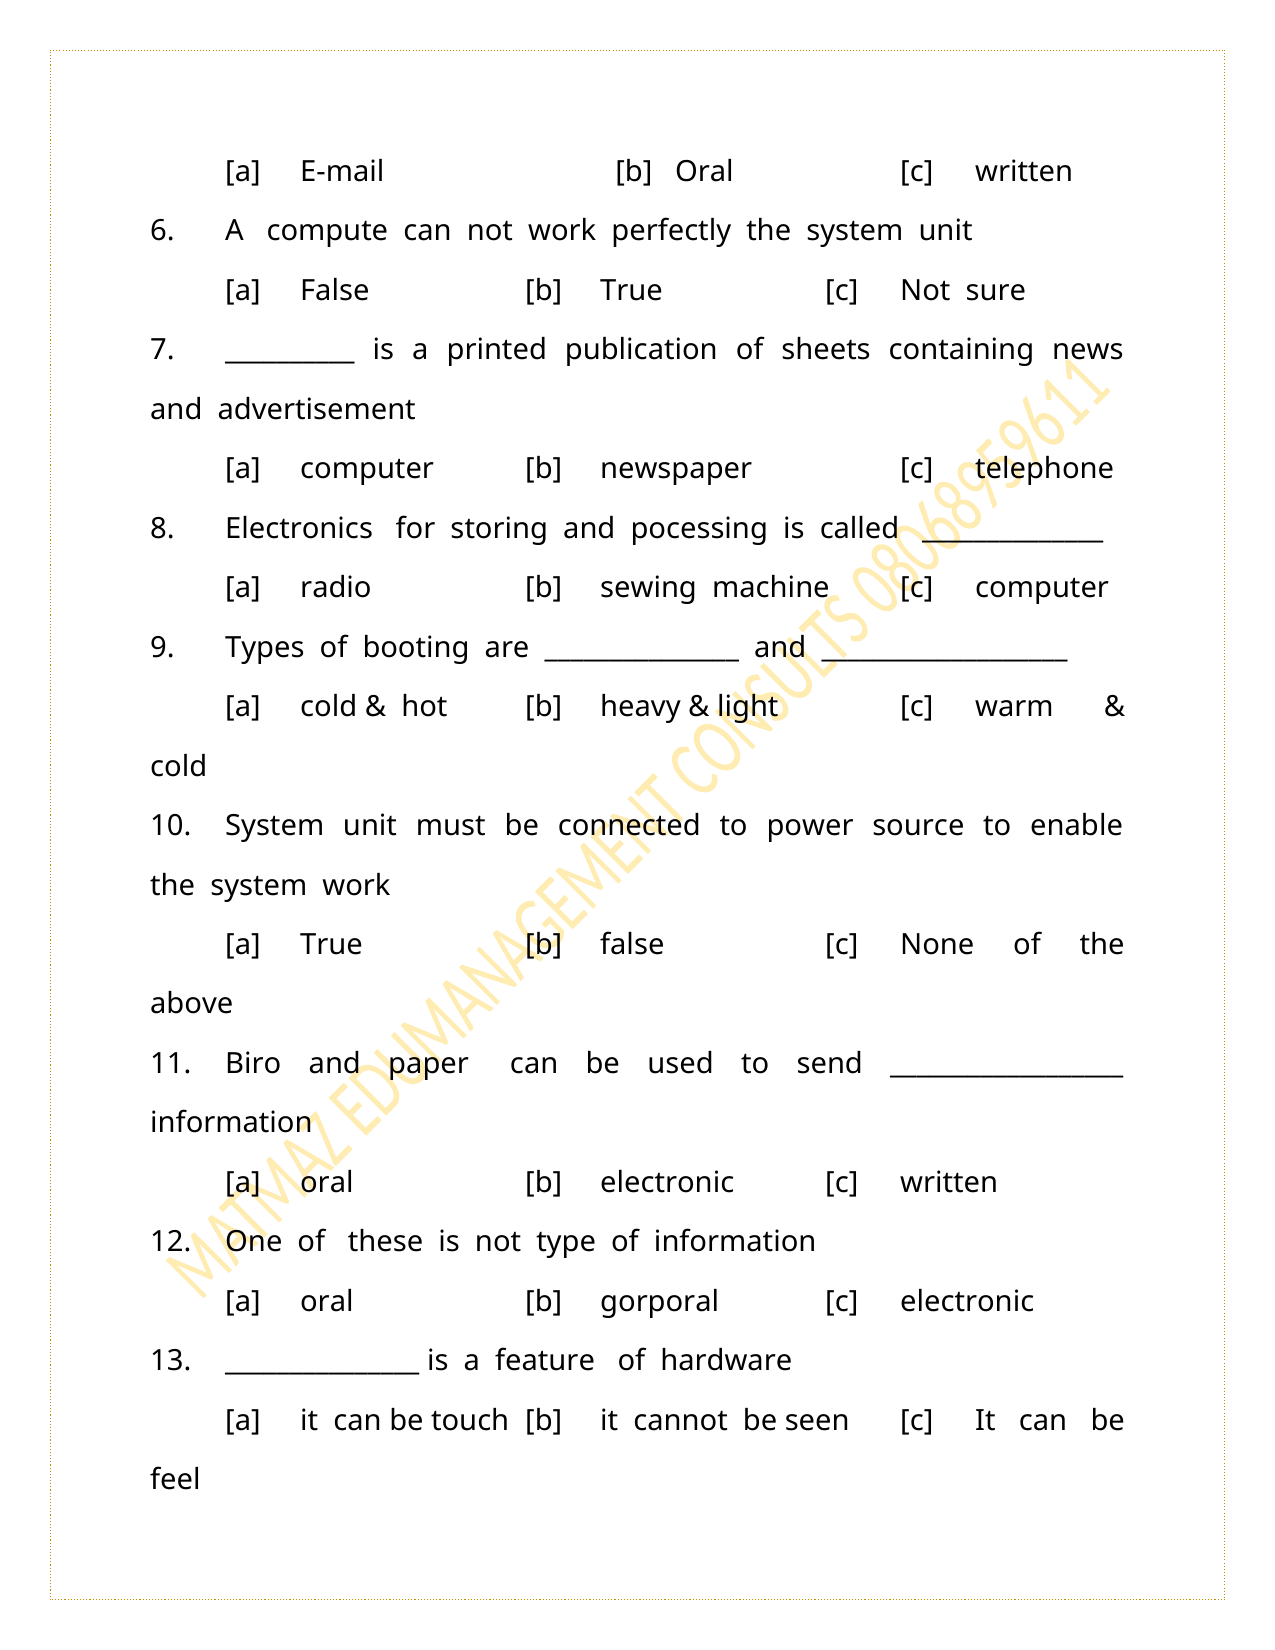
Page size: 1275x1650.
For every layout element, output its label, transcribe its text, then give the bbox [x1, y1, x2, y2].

text 9. Types of booting are _______________ and ___________________ [150, 626, 1125, 666]
text [a] True [b] false [c] None of the above [150, 923, 1125, 1022]
text [a] radio [b] sewing machine [c] computer [150, 566, 1125, 606]
text [a] oral [b] electronic [c] written [150, 1161, 1125, 1201]
text 7. __________ is a printed publication of sheets containing news and advertisement [150, 328, 1125, 428]
text 12. One of these is not type of information [150, 1221, 1125, 1260]
text [a] E-mail [b] Oral [c] written [150, 150, 1125, 190]
text 6. A compute can not work perfectly the system unit [150, 209, 1125, 249]
text 10. System unit must be connected to power source to enable the system work [150, 804, 1125, 903]
text [a] False [b] True [c] Not sure [150, 269, 1125, 309]
text [a] oral [b] gorporal [c] electronic [150, 1280, 1125, 1320]
text 8. Electronics for storing and pocessing is called ______________ [150, 507, 1125, 547]
text [a] it can be touch [b] it cannot be seen [c] It can be feel [150, 1399, 1125, 1498]
text 11. Biro and paper can be used to send __________________ information [150, 1042, 1125, 1141]
text 13. _______________ is a feature of hardware [150, 1339, 1125, 1379]
text [a] cold & hot [b] heavy & light [c] warm & cold [150, 685, 1125, 784]
text [a] computer [b] newspaper [c] telephone [150, 447, 1125, 487]
